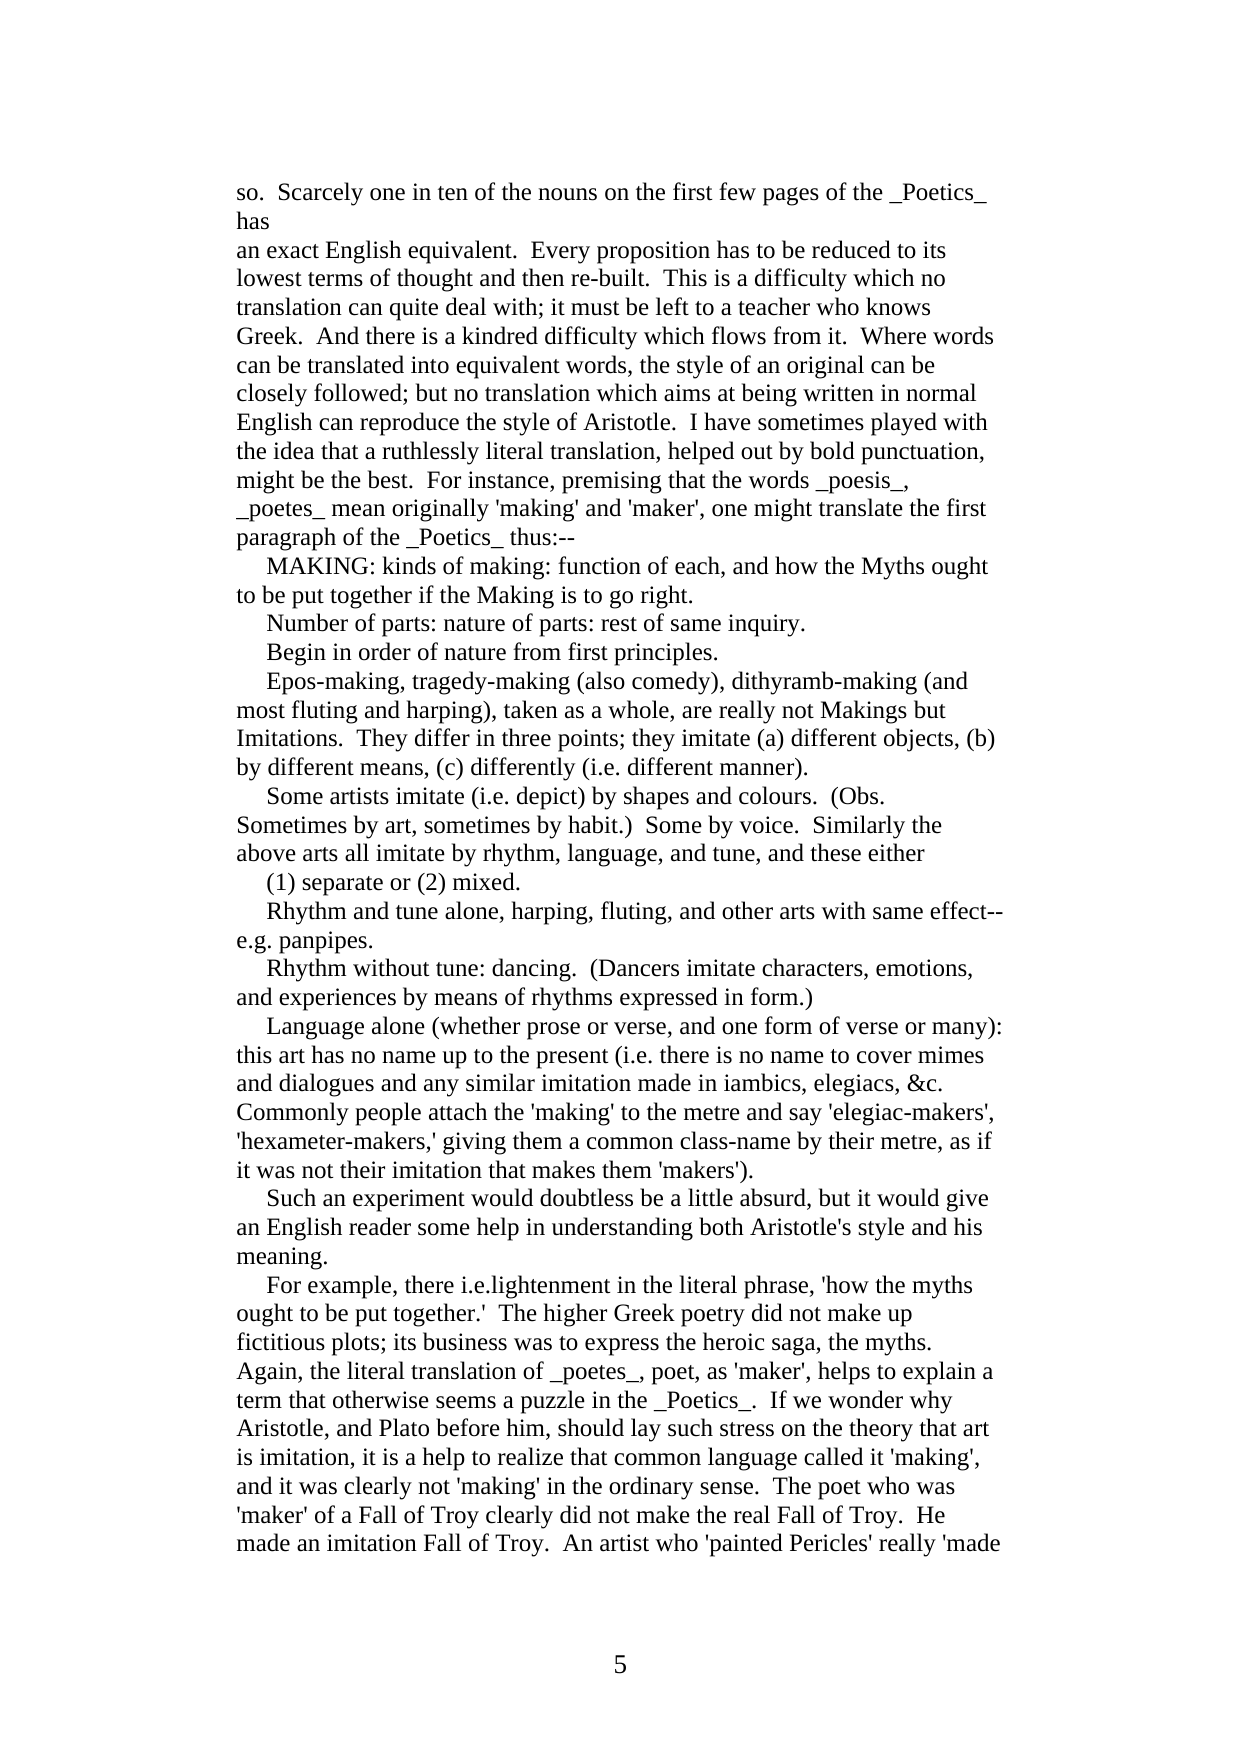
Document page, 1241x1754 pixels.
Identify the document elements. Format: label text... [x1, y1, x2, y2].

text an exact English equivalent. Every proposition has to be reduced to its lowest terms of thought and then re-built. This is a difficulty which no translation can quite deal with; it must be left to a teacher who knows Greek. And there is a kindred difficulty which flows from it. Where words can be translated into equivalent words, the style of an original can be closely followed; but no translation which aims at being written in normal English can reproduce the style of Aristotle. I have sometimes played with the idea that a ruthlessly literal translation, helped out by bold punctuation, might be the best. For instance, premising that the words _poesis_, _poetes_ mean originally 'making' and 'maker', one might translate the first paragraph of the _Poetics_ thus:-- [236, 235, 1004, 551]
text Begin in order of nature from first principles. [236, 637, 1004, 666]
text Number of parts: nature of parts: rest of same inquiry. [236, 608, 1004, 637]
text MAKING: kinds of making: function of each, and how the Myths ought to be put together if the Making is to go right. [236, 551, 1004, 608]
text (1) separate or (2) mixed. [236, 867, 1004, 896]
text Such an experiment would doubtless be a little absurd, but it would give an English reader some help in understanding both Aristotle's style and his meaning. [236, 1183, 1004, 1270]
text Some artists imitate (i.e. depict) by shapes and colours. (Obs. Sometimes by art, sometimes by habit.) Some by voice. Similarly the above arts all imitate by rhythm, language, and tune, and these either [236, 781, 1004, 867]
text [236, 1270, 1004, 1557]
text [236, 177, 1004, 235]
text Rhythm without tune: dancing. (Dancers imitate characters, emotions, and experiences by means of rhythms expressed in form.) [236, 953, 1004, 1011]
text Epos-making, tragedy-making (also comedy), dithyramb-making (and most fluting and harping), taken as a whole, are really not Makings but Imitations. They differ in three points; they imitate (a) different objects, (b) by different means, (c) differently (i.e. different manner). [236, 666, 1004, 781]
text Language alone (whether prose or verse, and one form of verse or many): this art has no name up to the present (i.e. there is no name to cover mimes and dialogues and any similar imitation made in iambics, elegiacs, &c. Commonly people attach the 'making' to the metre and say 'elegiac-makers', 'hexameter-makers,' giving them a common class-name by their metre, as if it was not their imitation that makes them 'makers'). [236, 1011, 1004, 1183]
text Rhythm and tune alone, harping, fluting, and other arts with same effect--e.g. panpipes. [236, 896, 1004, 953]
